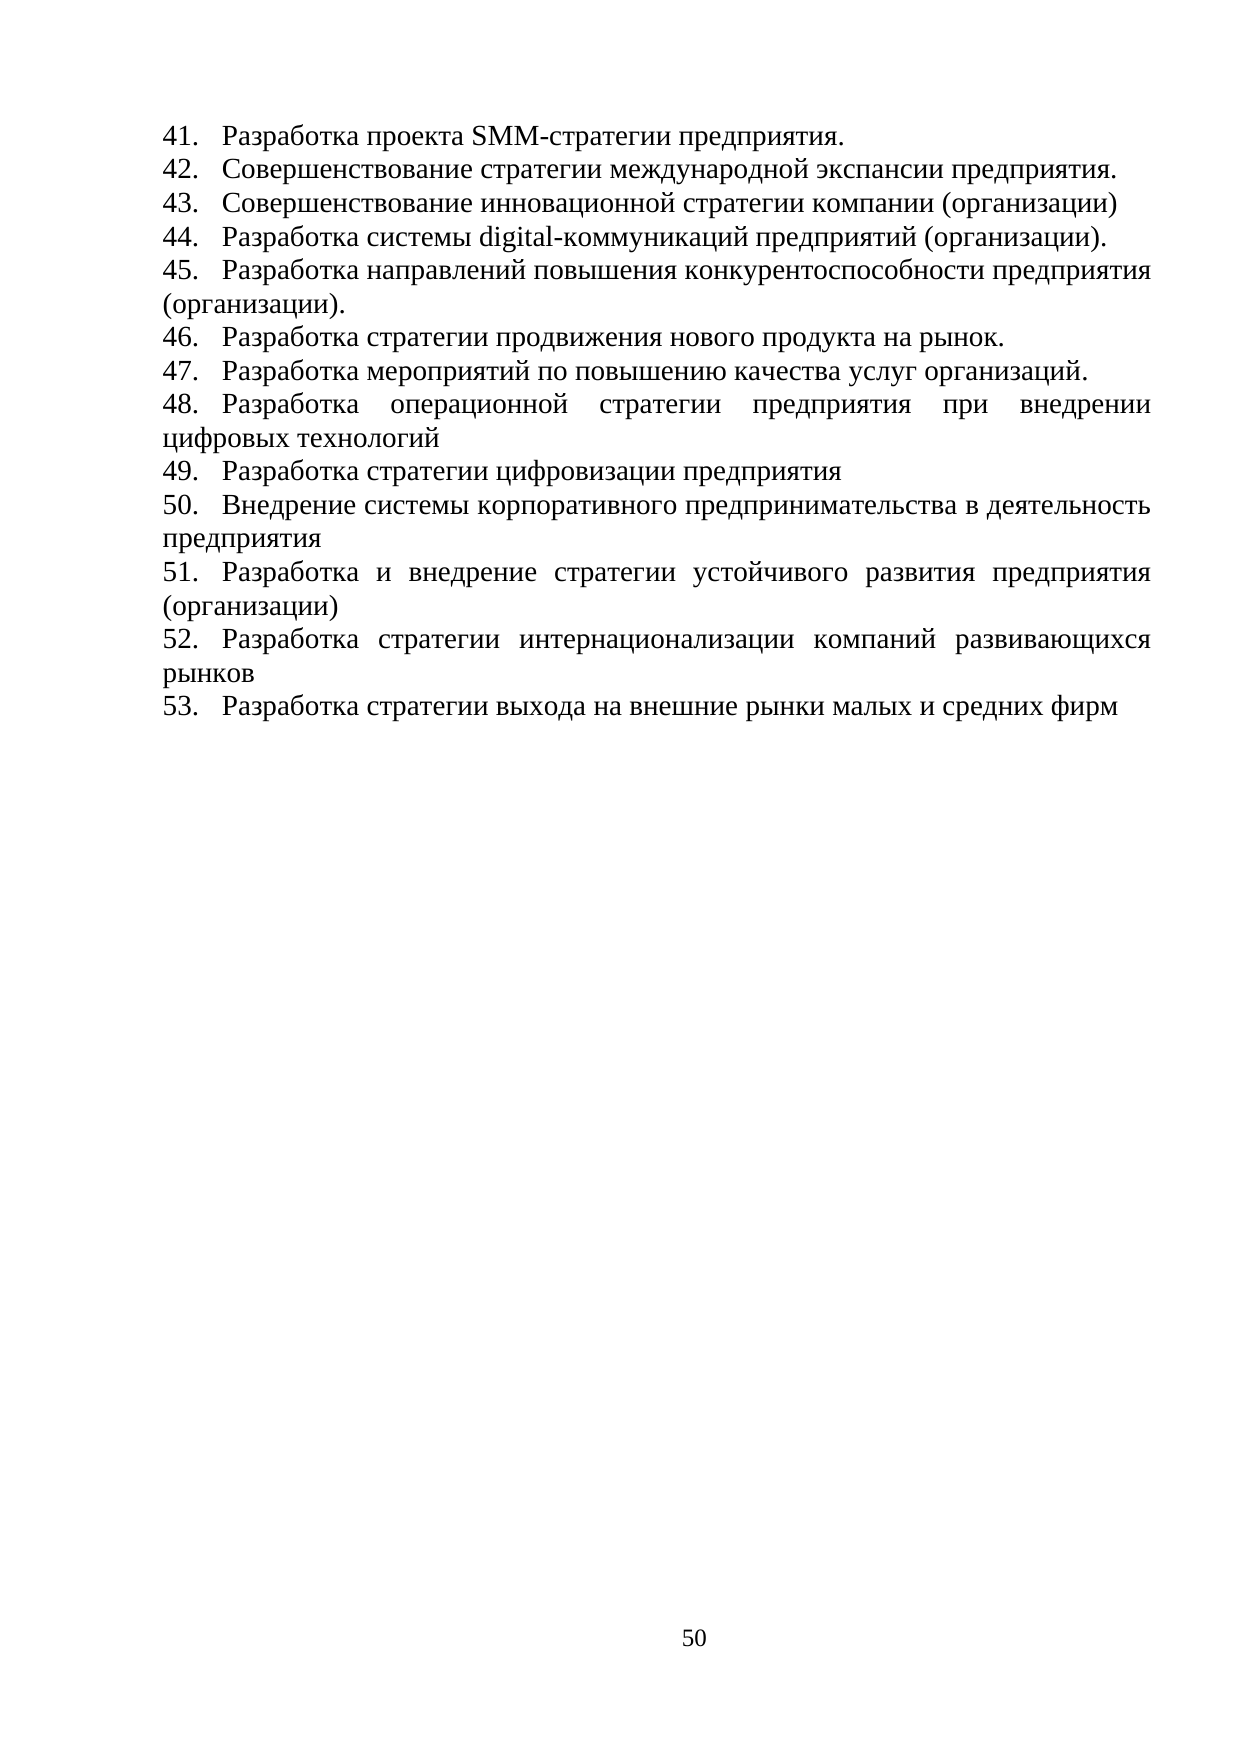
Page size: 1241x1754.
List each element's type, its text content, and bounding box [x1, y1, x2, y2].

list Совершенствование стратегии международной экспансии предприятия. [162, 152, 1152, 185]
list Совершенствование инновационной стратегии компании (организации) [162, 185, 1152, 219]
list Разработка системы digital-коммуникаций предприятий (организации). [162, 219, 1152, 252]
list Разработка направлений повышения конкурентоспособности предприятия (организации). [162, 252, 1152, 319]
list Разработка стратегии продвижения нового продукта на рынок. [162, 319, 1152, 353]
list Разработка и внедрение стратегии устойчивого развития предприятия (организации) [162, 554, 1152, 621]
list Разработка проекта SMM-стратегии предприятия. [162, 118, 1152, 152]
list Разработка мероприятий по повышению качества услуг организаций. [162, 353, 1152, 386]
list Разработка операционной стратегии предприятия при внедрении цифровых технологий [162, 386, 1152, 453]
list Разработка стратегии цифровизации предприятия [162, 453, 1152, 487]
list Внедрение системы корпоративного предпринимательства в деятельность предприятия [162, 487, 1152, 554]
list Разработка стратегии интернационализации компаний развивающихся рынков [162, 621, 1152, 688]
list Разработка стратегии выхода на внешние рынки малых и средних фирм [162, 688, 1152, 722]
